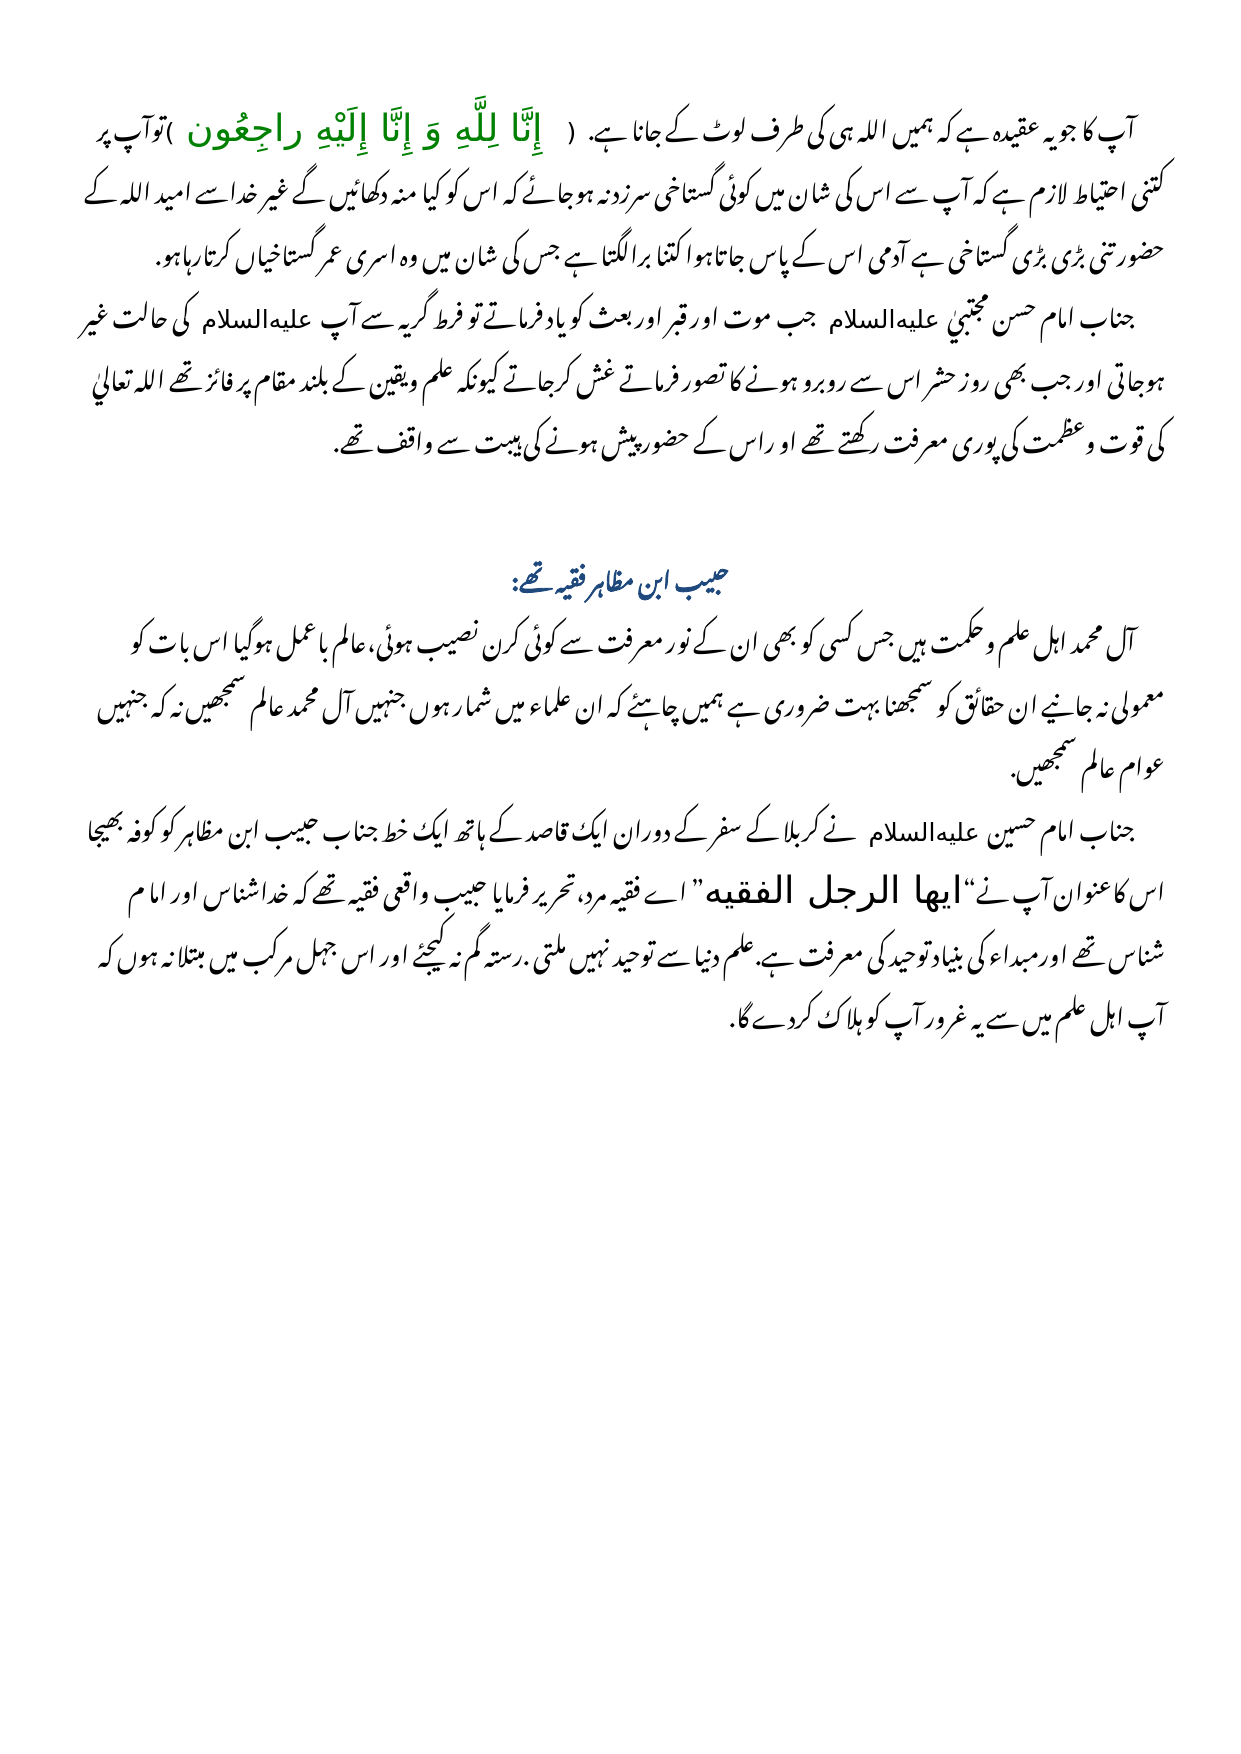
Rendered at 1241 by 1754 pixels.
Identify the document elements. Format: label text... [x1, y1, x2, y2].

text جناب امام حسین عليه‌السلام نے کربلا کے سفر کے دوران ایک قاصد کے ہاتھ ایک خط جناب حبیب ابن مظاہر کو کوفہ بھیجا اس کاعنوان آپ نے“ایها الرجل الفقیه” اے فقیہ مرد،تحریر فرمایا حبیب واقعی فقیہ تھے کہ خداشناس اور اما م شناس تھے اورمبداء کی بنیاد توحید کی معرفت ہے.علم دنیا سے توحید نہیں ملتی .رستہ گم نہ کیجئے اور اس جہل مرکب میں مبتلا نہ ہوں کہ آپ اہل علم میں سے یہ غرور آپ کو ہلاک کردے گا. [75, 794, 1165, 1044]
subtitle حبیب ابن مظاہر فقیہ تھے: [75, 544, 1165, 606]
text آل محمد اہل علم وحکمت ہیں جس کسی کو بھی ان کے نور معرفت سے کوئی کرن نصیب ہوئی،عالم باعمل ہوگیا اس بات کو معمولی نہ جانیے ان حقائق کو سمجھنا بہت ضروری ہے ہمیں چاہئے کہ ان علماء میں شمار ہوں جنہیں آل محمد عالم سمجھیں نہ کہ جنہیں عوام عالم سمجھیں. [75, 606, 1165, 794]
text آپ کا جو یہ عقیدہ ہے کہ ہمیں اللہ ہی کی طرف لوٹ کے جانا ہے. ( إِنَّا لِلَّهِ وَ إِنَّا إِلَيْهِ راجِعُون‏ )توآپ پر کتنی احتیاط لازم ہے کہ آپ سے اس کی شان میں کوئی گستاخی سرزد نہ ہوجائے کہ اس کو کیا منہ دکھائیں گے غیر خداسے امید اللہ کے حضور تنی بڑی بڑی گستاخی ہے آدمی اس کے پاس جاتاہوا کتنا برالگتا ہے جس کی شان میں وہ اسری عمر گستاخیاں کرتارہاہو. [75, 94, 1165, 281]
text جناب امام حسن مجتبيٰ عليه‌السلام جب موت اور قبر اوربعث کو یاد فرماتے تو فرط گریہ سے آپ عليه‌السلام کی حالت غیر ہوجاتی اور جب بھی روز حشر اس سے روبرو ہونے کا تصور فرماتے غش کرجاتے کیونکہ علم ویقین کے بلند مقام پر فائز تھے اللہ تعاليٰ کی قوت وعظمت کی پوری معرفت رکھتے تھے او راس کے حضور پیش ہونے کی ہیبت سے واقف تھے. [75, 281, 1165, 469]
